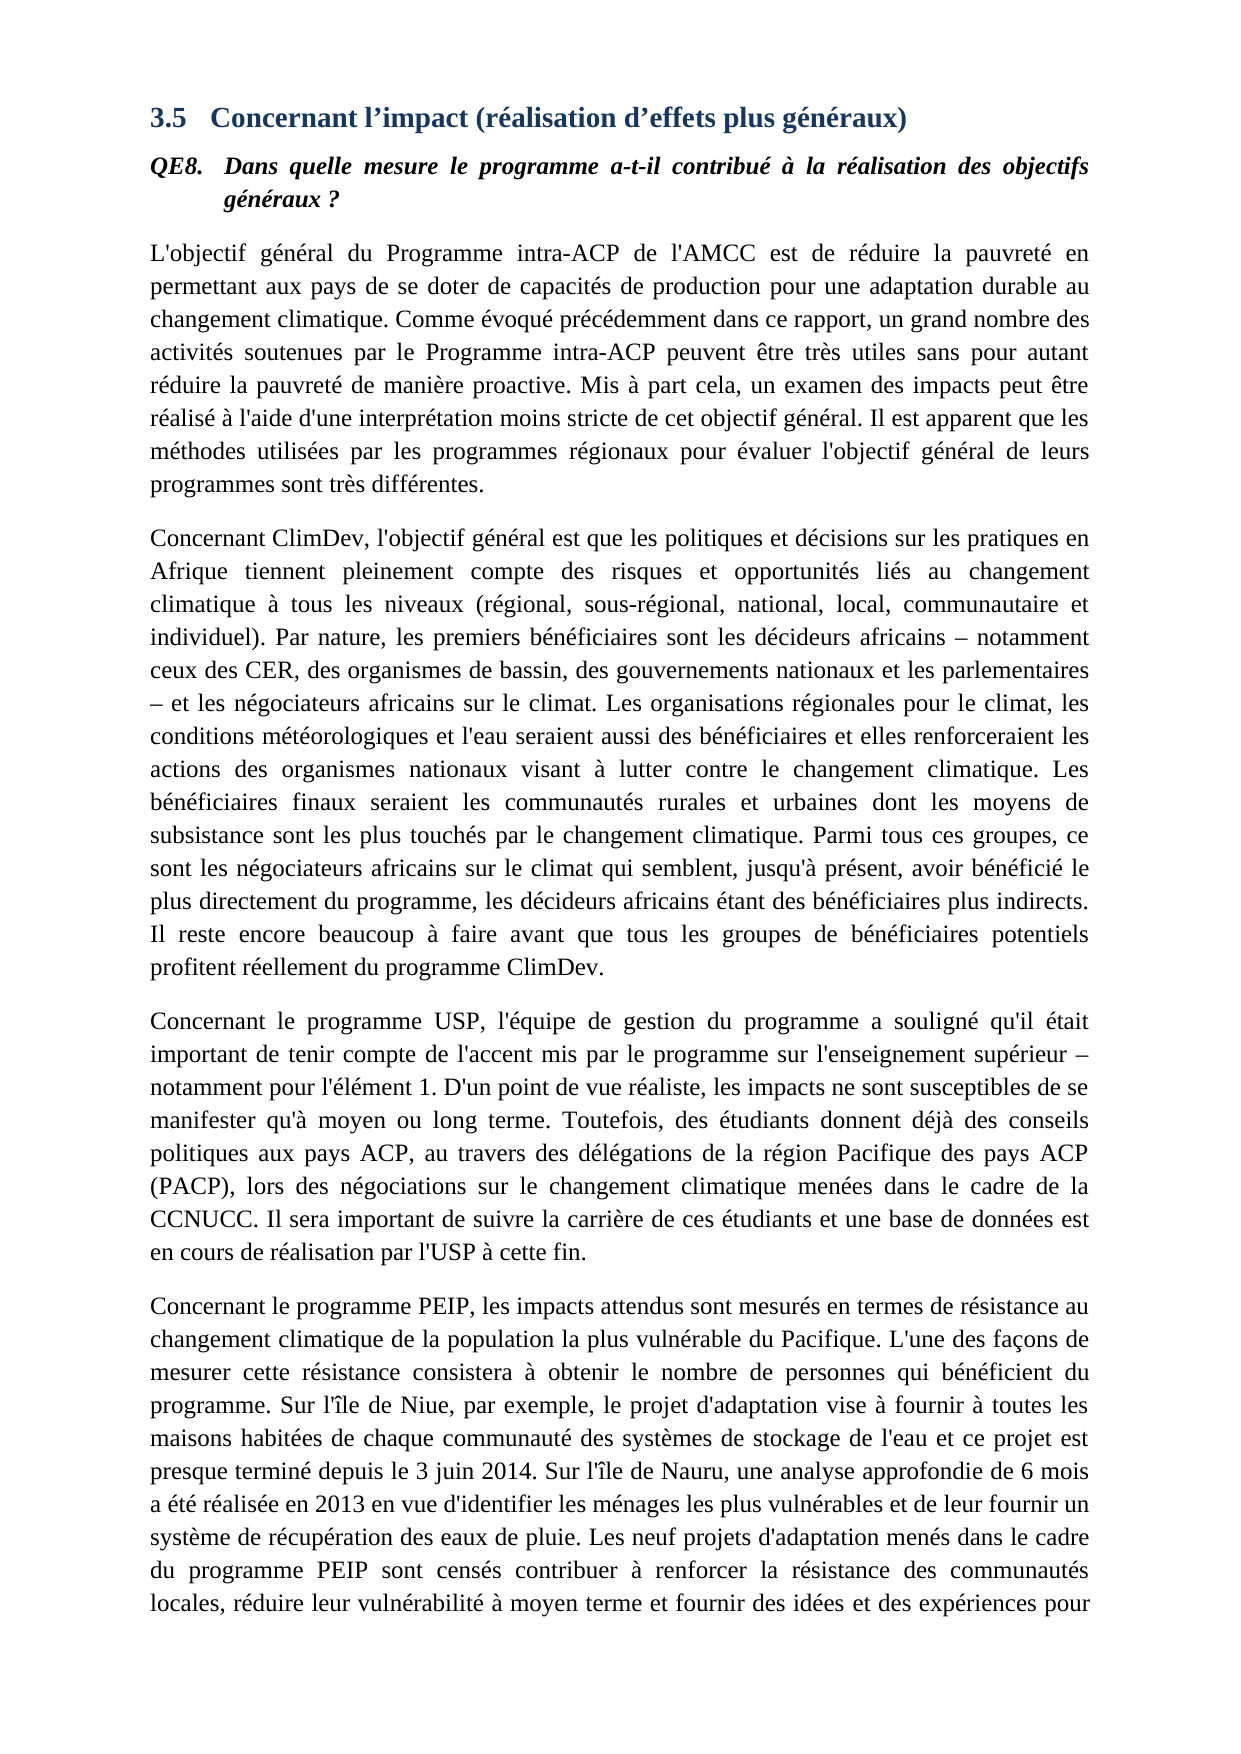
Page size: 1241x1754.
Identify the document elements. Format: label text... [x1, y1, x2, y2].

text Concernant le programme USP, l'équipe de gestion du programme a souligné qu'il était important de tenir compte de l'accent mis par le programme sur l'enseignement supérieur – notamment pour l'élément 1. D'un point de vue réaliste, les impacts ne sont susceptibles de se manifester qu'à moyen ou long terme. Toutefois, des étudiants donnent déjà des conseils politiques aux pays ACP, au travers des délégations de la région Pacifique des pays ACP (PACP), lors des négociations sur le changement climatique menées dans le cadre de la CCNUCC. Il sera important de suivre la carrière de ces étudiants et une base de données est en cours de réalisation par l'USP à cette fin. [150, 1006, 1090, 1266]
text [150, 1291, 1090, 1617]
text L'objectif général du Programme intra-ACP de l'AMCC est de réduire la pauvreté en permettant aux pays de se doter de capacités de production pour une adaptation durable au changement climatique. Comme évoqué précédemment dans ce rapport, un grand nombre des activités soutenues par le Programme intra-ACP peuvent être très utiles sans pour autant réduire la pauvreté de manière proactive. Mis à part cela, un examen des impacts peut être réalisé à l'aide d'une interprétation moins stricte de cet objectif général. Il est apparent que les méthodes utilisées par les programmes régionaux pour évaluer l'objectif général de leurs programmes sont très différentes. [150, 238, 1090, 498]
text Concernant ClimDev, l'objectif général est que les politiques et décisions sur les pratiques en Afrique tiennent pleinement compte des risques et opportunités liés au changement climatique à tous les niveaux (régional, sous-régional, national, local, communautaire et individuel). Par nature, les premiers bénéficiaires sont les décideurs africains – notamment ceux des CER, des organismes de bassin, des gouvernements nationaux et les parlementaires – et les négociateurs africains sur le climat. Les organisations régionales pour le climat, les conditions météorologiques et l'eau seraient aussi des bénéficiaires et elles renforceraient les actions des organismes nationaux visant à lutter contre le changement climatique. Les bénéficiaires finaux seraient les communautés rurales et urbaines dont les moyens de subsistance sont les plus touchés par le changement climatique. Parmi tous ces groupes, ce sont les négociateurs africains sur le climat qui semblent, jusqu'à présent, avoir bénéficié le plus directement du programme, les décideurs africains étant des bénéficiaires plus indirects. Il reste encore beaucoup à faire avant que tous les groupes de bénéficiaires potentiels profitent réellement du programme ClimDev. [150, 523, 1090, 981]
text QE8. Dans quelle mesure le programme a-t-il contribué à la réalisation des objectifs généraux ? [150, 151, 1090, 213]
subtitle Concernant l’impact (réalisation d’effets plus généraux) [150, 100, 1090, 134]
